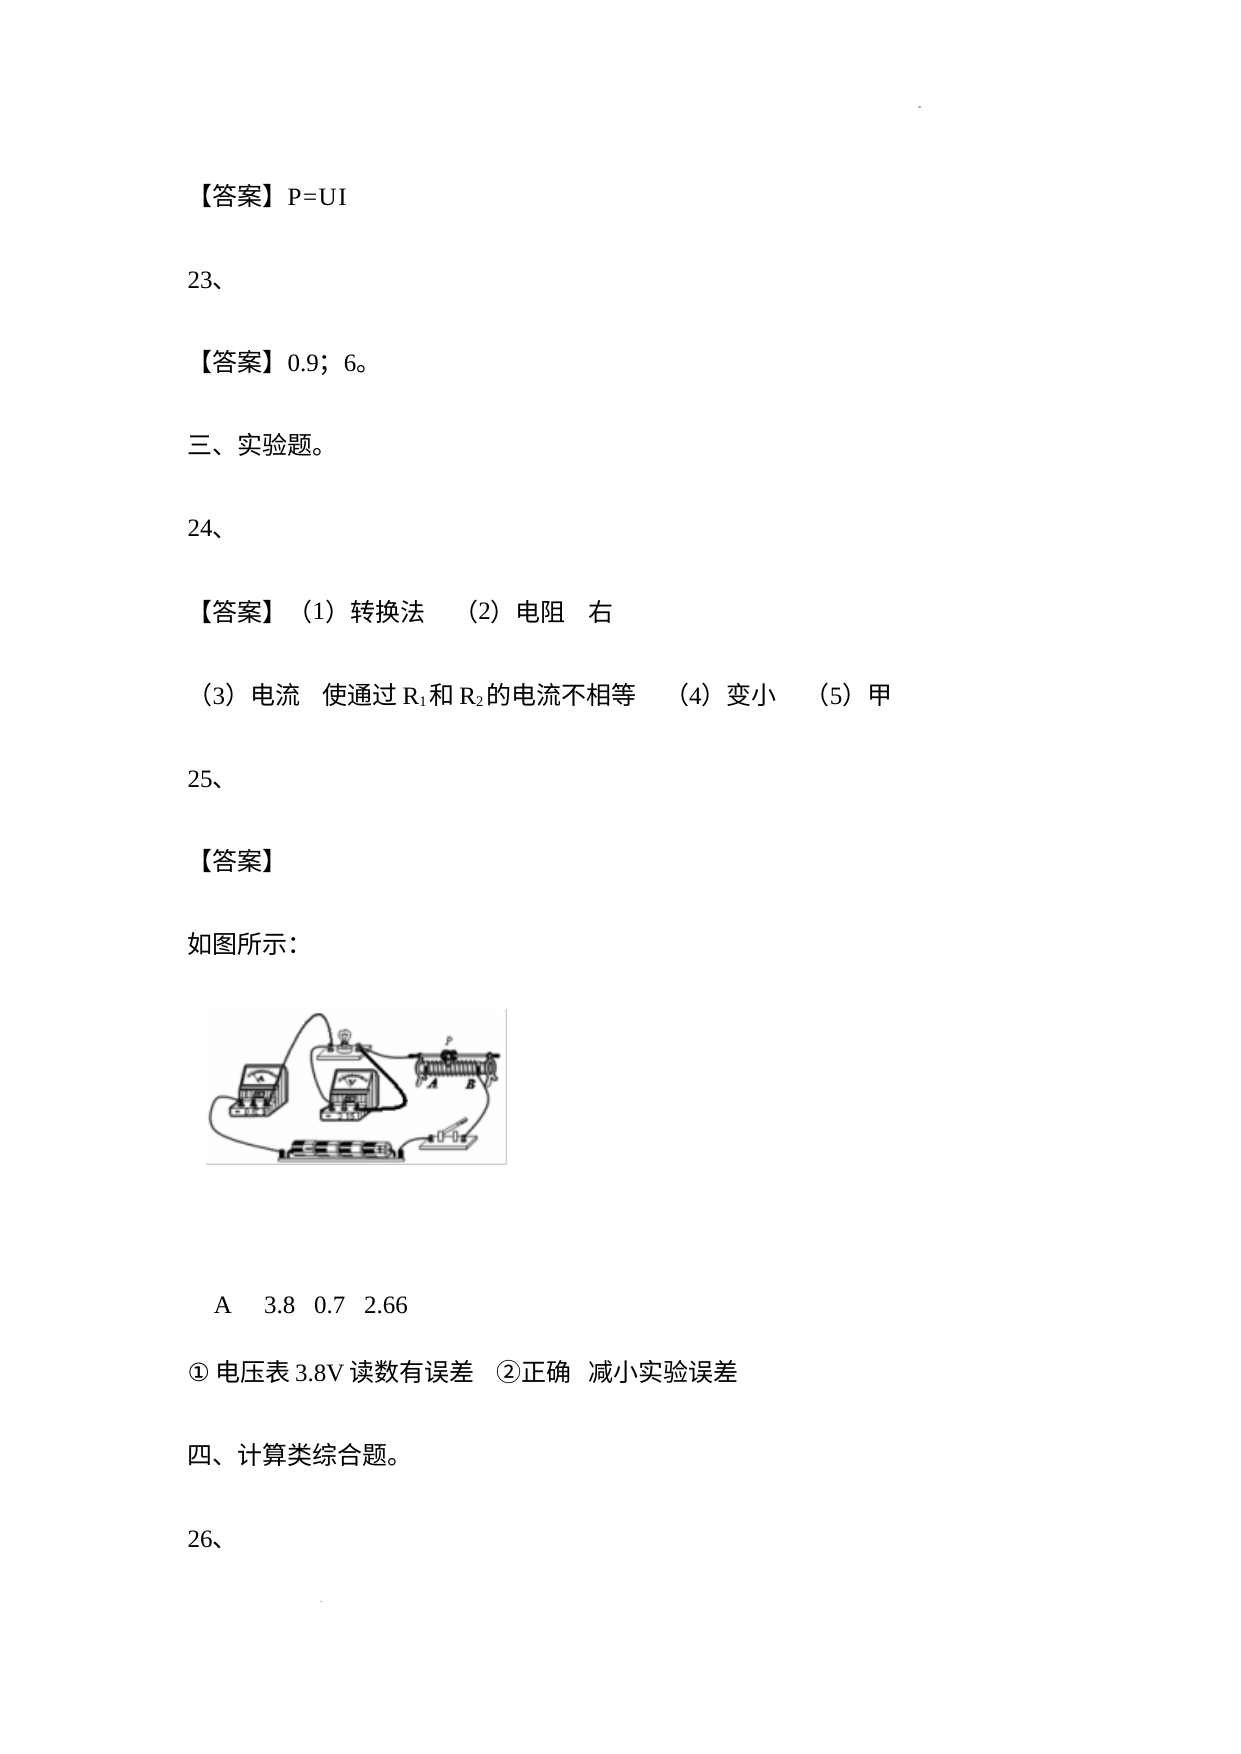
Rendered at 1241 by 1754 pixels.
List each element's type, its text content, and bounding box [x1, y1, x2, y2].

text A 3.8 0.7 2.66 [187, 1289, 1053, 1321]
text 【答案】 [187, 827, 1053, 892]
text 【答案】P=UI [187, 162, 1053, 227]
text 24、 [187, 494, 1053, 559]
text ①电压表3.8V读数有误差 ②正确 减小实验误差 [187, 1338, 1053, 1403]
picture [206, 1009, 508, 1166]
text 25、 [187, 744, 1053, 809]
text 如图所示： [187, 910, 1053, 975]
text 【答案】0.9；6。 [187, 328, 1053, 393]
text 【答案】（1）转换法 （2）电阻 右 [187, 578, 1053, 643]
text 四、计算类综合题。 [187, 1421, 1053, 1486]
text 26、 [187, 1504, 1053, 1569]
text 三、实验题。 [187, 411, 1053, 476]
text （3）电流 使通过R1和R2的电流不相等 （4）变小 （5）甲 [187, 661, 1053, 726]
text 23、 [187, 245, 1053, 310]
